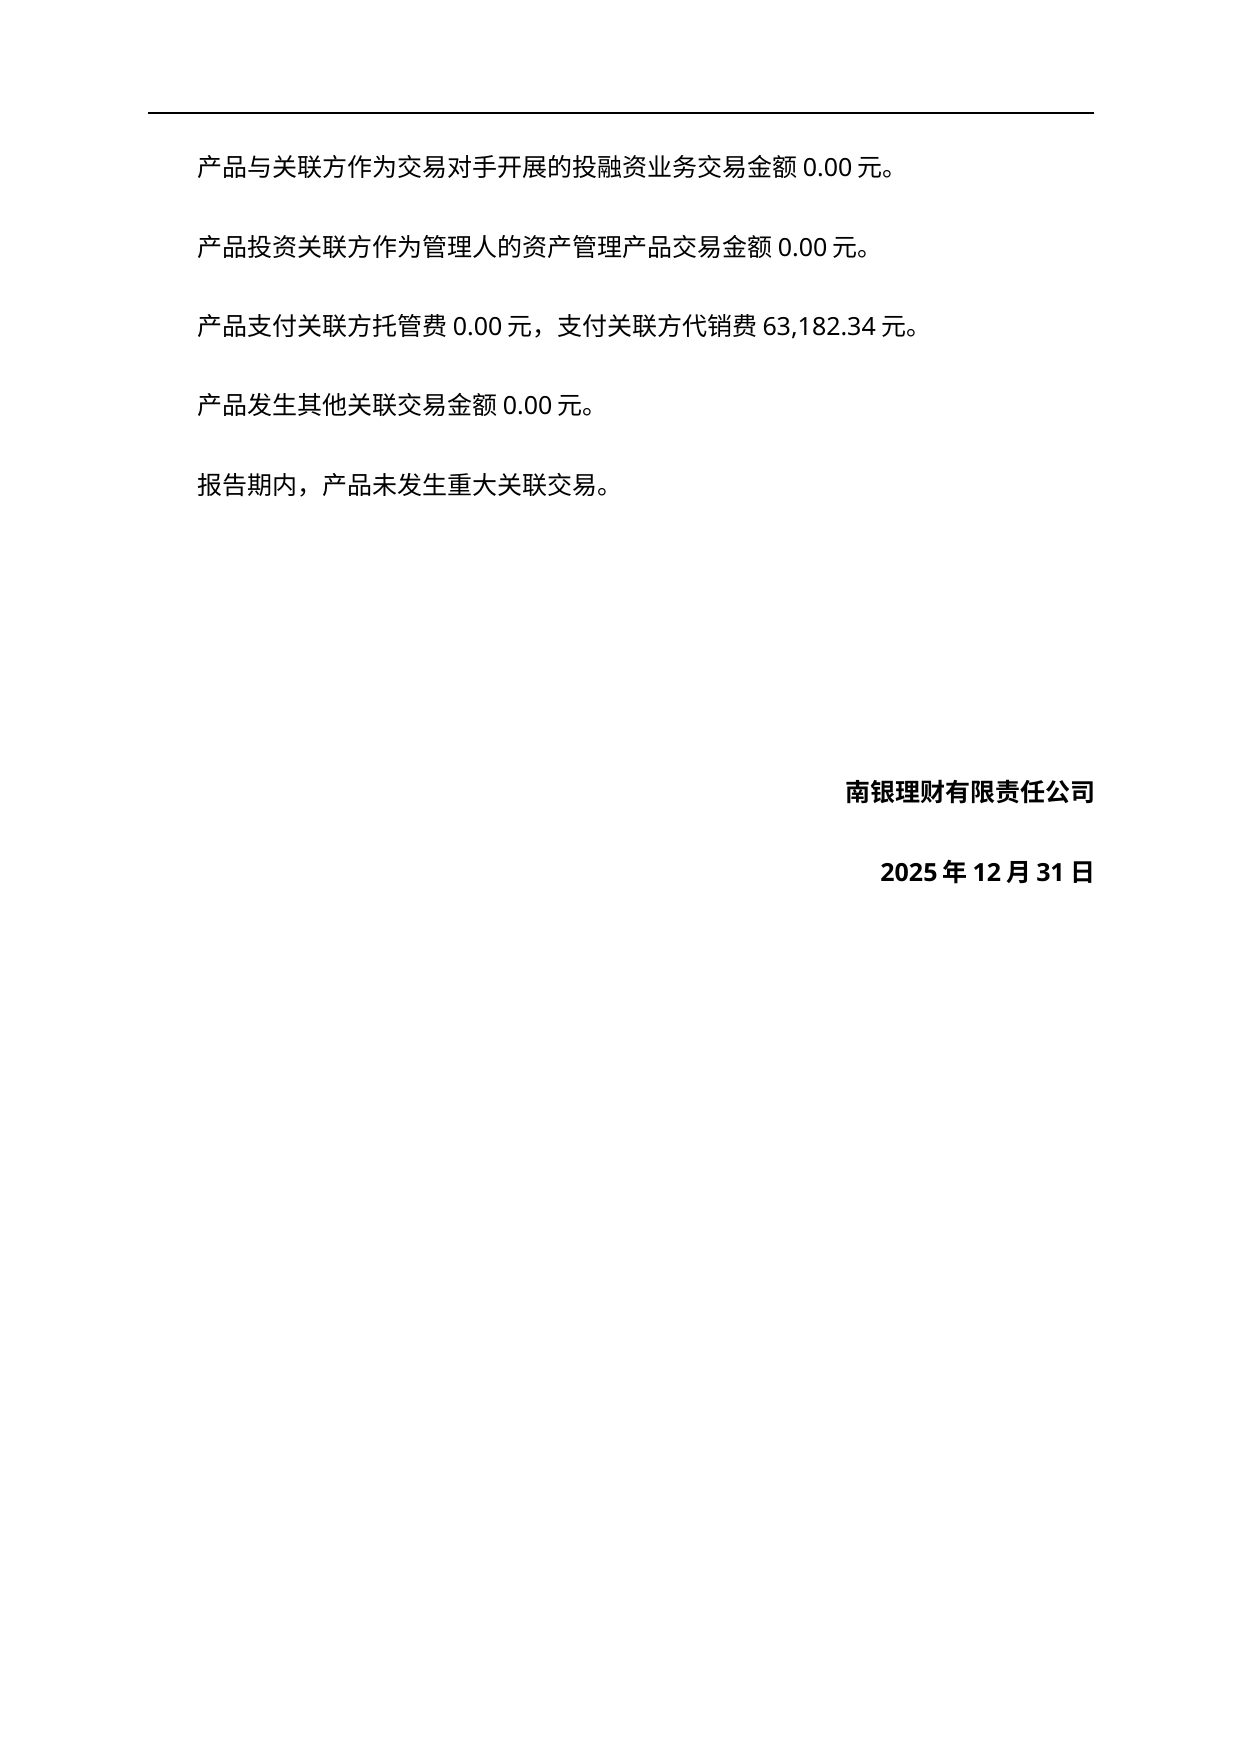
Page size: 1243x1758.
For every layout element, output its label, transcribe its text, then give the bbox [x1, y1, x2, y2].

text 南银理财有限责任公司 [148, 773, 1094, 809]
text 产品与关联方作为交易对手开展的投融资业务交易金额0.00元。 [148, 148, 1094, 184]
text 2025年12月31日 [148, 852, 1094, 888]
text 产品投资关联方作为管理人的资产管理产品交易金额0.00元。 [148, 227, 1094, 263]
text 报告期内，产品未发生重大关联交易。 [148, 465, 1094, 501]
text 产品支付关联方托管费0.00元，支付关联方代销费63,182.34元。 [148, 306, 1094, 343]
text 产品发生其他关联交易金额0.00元。 [148, 386, 1094, 422]
